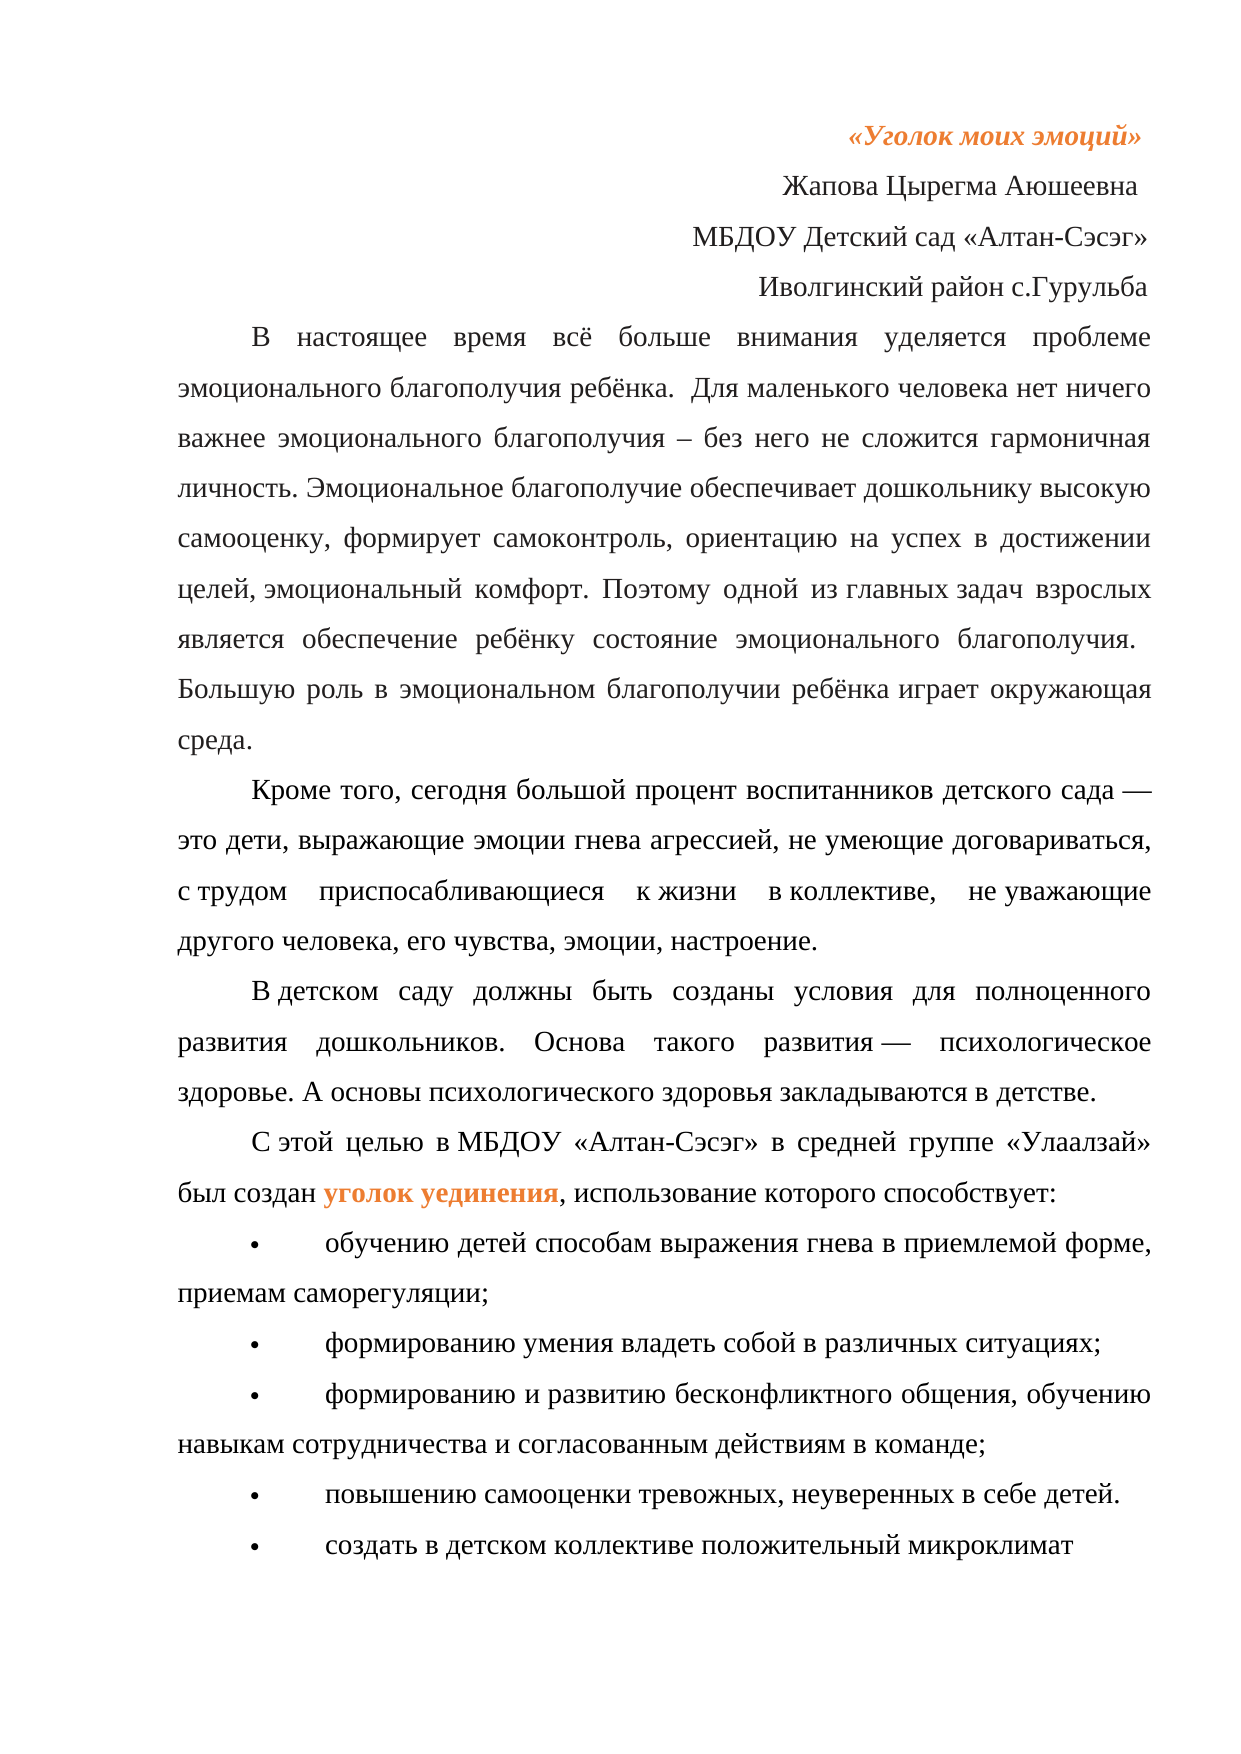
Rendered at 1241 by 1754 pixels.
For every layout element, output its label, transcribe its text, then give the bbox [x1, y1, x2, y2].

text «Уголок моих эмоций» [177, 118, 1152, 152]
text Иволгинский район с.Гурульба [177, 269, 1152, 303]
text В настоящее время всё больше внимания уделяется проблеме эмоционального благополучия ребёнка. Для маленького человека нет ничего важнее эмоционального благополучия – без него не сложится гармоничная личность. Эмоциональное благополучие обеспечивает дошкольнику высокую самооценку, формирует самоконтроль, ориентацию на успех в достижении целей, эмоциональный комфорт. Поэтому одной из главных задач взрослых является обеспечение ребёнку состояние эмоционального благополучия. Большую роль в эмоциональном благополучии ребёнка играет окружающая среда. [177, 319, 1152, 755]
list формированию умения владеть собой в различных ситуациях; [177, 1326, 1152, 1359]
text В детском саду должны быть созданы условия для полноценного развития дошкольников. Основа такого развития — психологическое здоровье. А основы психологического здоровья закладываются в детстве. [177, 973, 1152, 1108]
text Жапова Цырегма Аюшеевна [177, 168, 1152, 202]
text С этой целью в МБДОУ «Алтан-Сэсэг» в средней группе «Улаалзай» был создан уголок уединения, использование которого способствует: [177, 1124, 1152, 1208]
list повышению самооценки тревожных, неуверенных в себе детей. [177, 1477, 1152, 1510]
list формированию и развитию бесконфликтного общения, обучению навыкам сотрудничества и согласованным действиям в команде; [177, 1376, 1152, 1460]
list создать в детском коллективе положительный микроклимат [177, 1527, 1152, 1560]
list обучению детей способам выражения гнева в приемлемой форме, приемам саморегуляции; [177, 1225, 1152, 1309]
text МБДОУ Детский сад «Алтан-Сэсэг» [177, 219, 1152, 252]
text Кроме того, сегодня большой процент воспитанников детского сада — это дети, выражающие эмоции гнева агрессией, не умеющие договариваться, с трудом приспосабливающиеся к жизни в коллективе, не уважающие другого человека, его чувства, эмоции, настроение. [177, 772, 1152, 957]
